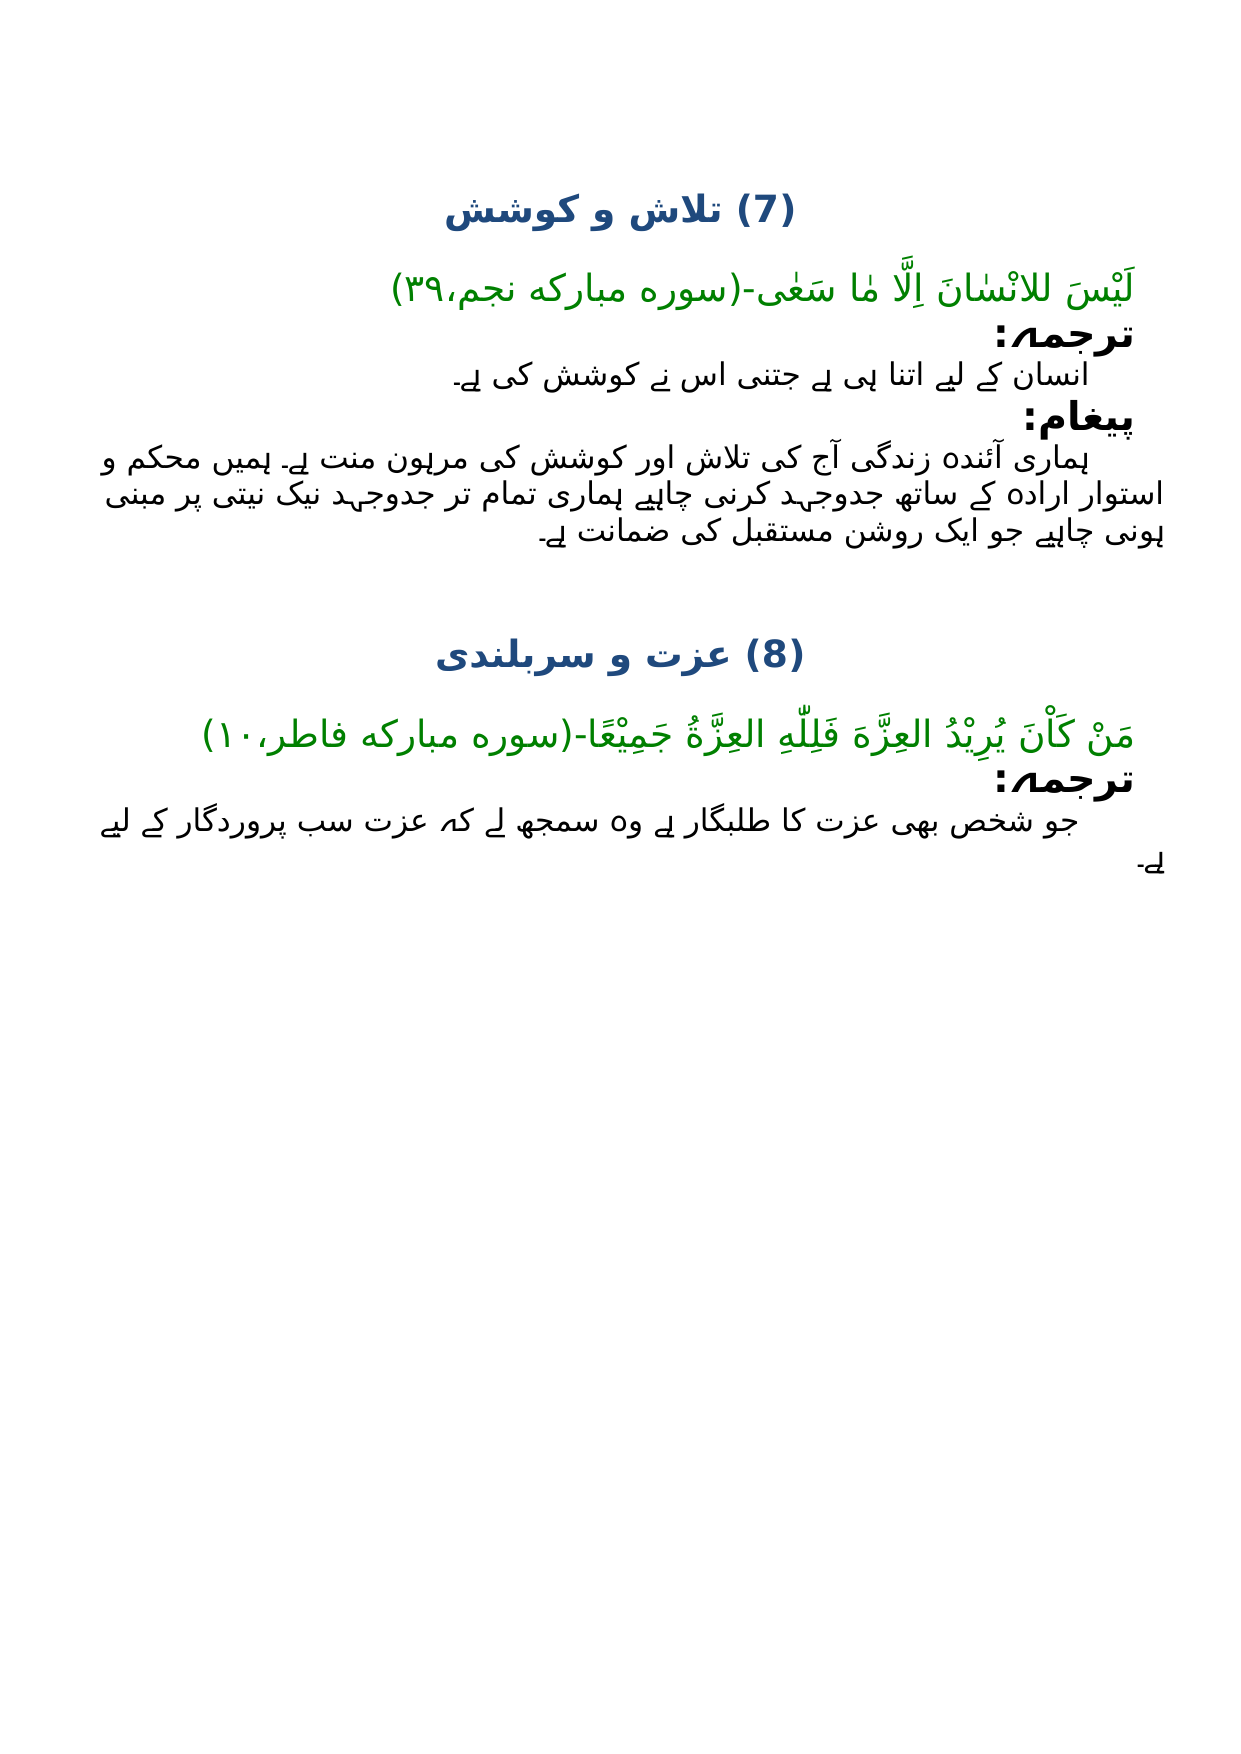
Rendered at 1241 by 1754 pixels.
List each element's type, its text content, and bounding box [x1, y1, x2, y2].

text ہماری آئندہ زندگی آج کی تلاش اور کوشش کی مرہون منت ہے۔ ہمیں محکم و استوار ارادہ کے ساتھ جدوجہد کرنی چاہیے ہماری تمام تر جدوجہد نیک نیتی پر مبنی ہونی چاہیے جو ایک روشن مستقبل کی ضمانت ہے۔ [75, 439, 1165, 548]
text لَیْسَ للانْسٰانَ اِلَّا مٰا سَعٰی-(سوره مبارکه نجم،٣٩) [75, 267, 1165, 311]
subtitle (8) عزت و سربلندی [75, 633, 1165, 676]
text ترجمہ: [75, 756, 1165, 802]
text مَنْ کَاْنَ یُرِیْدُ العِزَّهَ فَلِلّٰهِ العِزَّةُ جَمِیْعًا-(سوره مبارکه فاطر،١٠) [75, 712, 1165, 756]
text ترجمہ: [75, 311, 1165, 357]
text انسان کے لیے اتنا ہی ہے جتنی اس نے کوشش کی ہے۔ [75, 357, 1165, 393]
text پیغام: [75, 393, 1165, 439]
subtitle (7) تلاش و کوشش [75, 187, 1165, 231]
text جو شخص بھی عزت کا طلبگار ہے وہ سمجھ لے کہ عزت سب پروردگار کے لیے ہے۔ [75, 802, 1165, 874]
